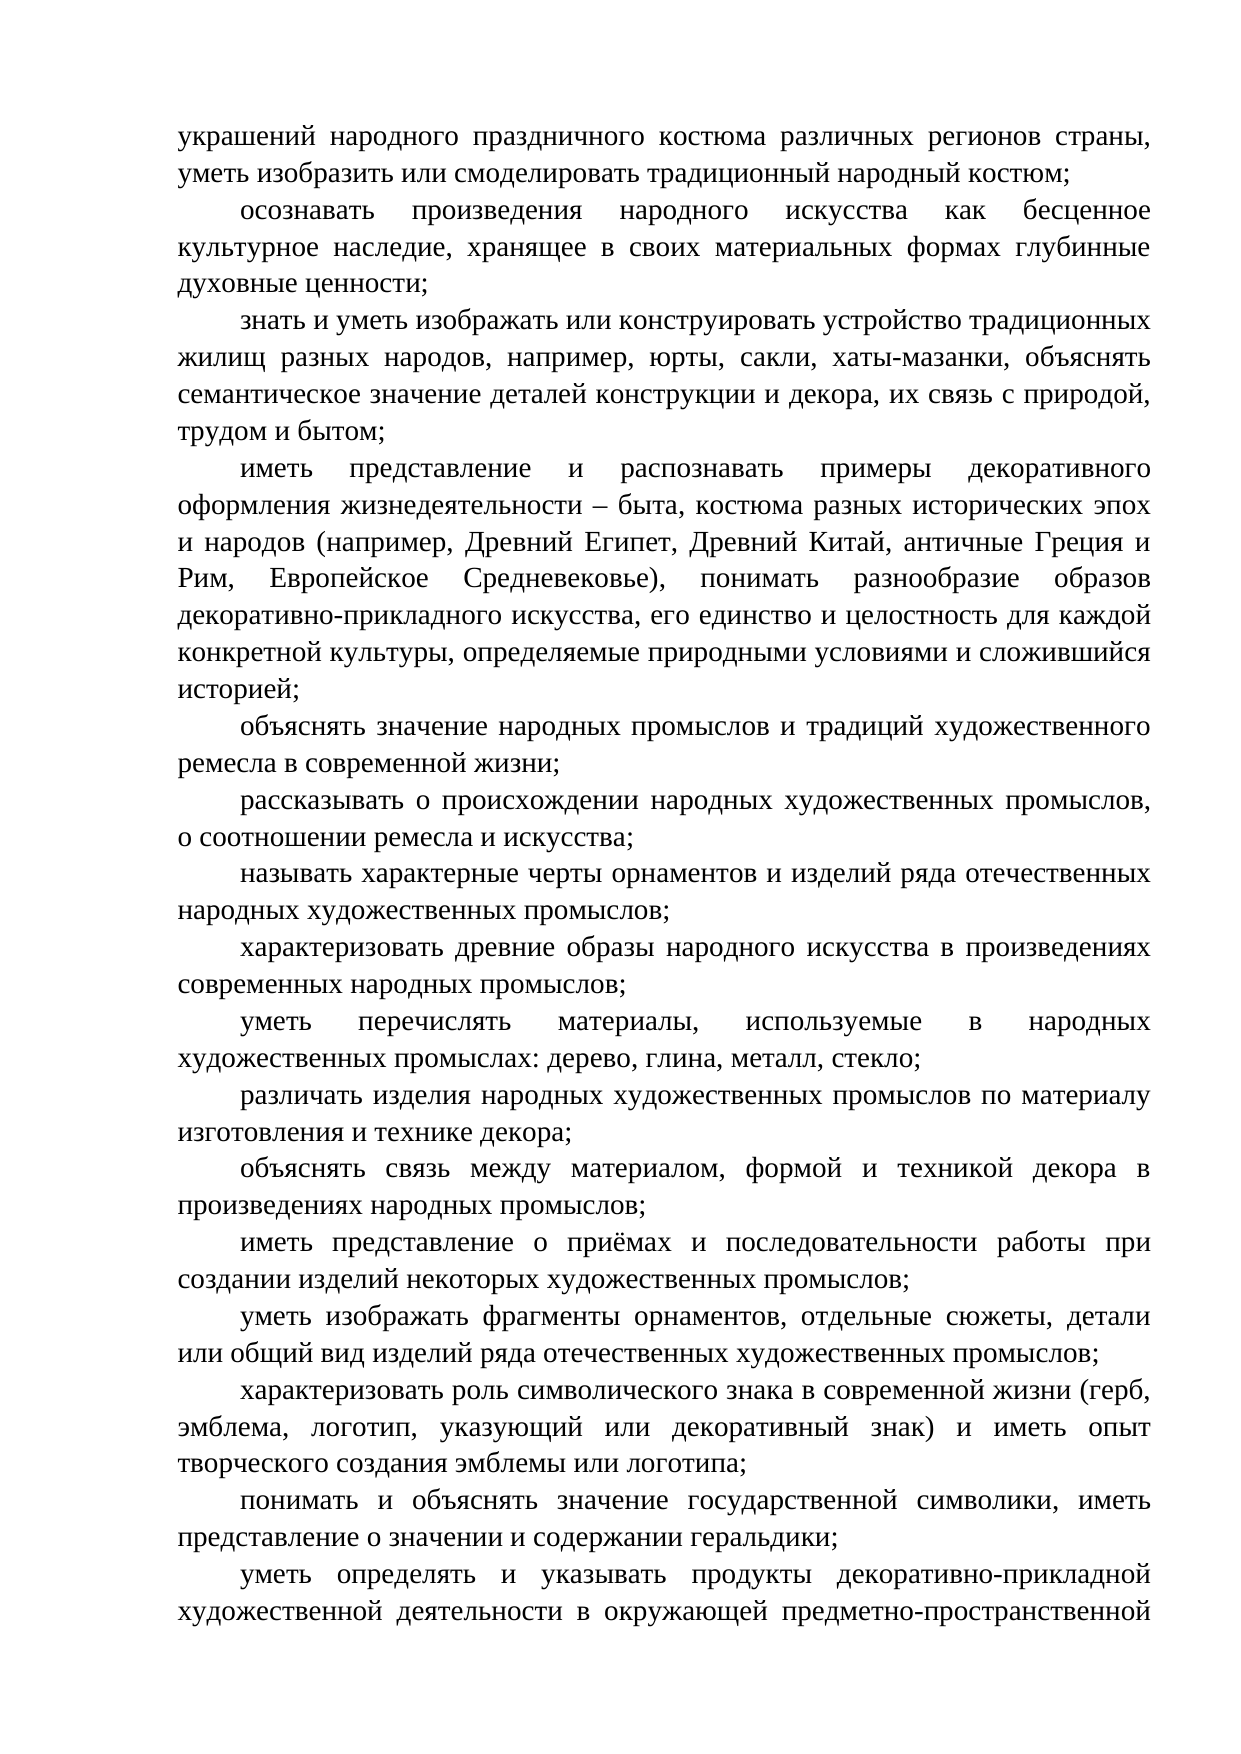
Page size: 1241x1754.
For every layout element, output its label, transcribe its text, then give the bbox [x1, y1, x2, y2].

text иметь представление о приёмах и последовательности работы при создании изделий некоторых художественных промыслов; [177, 1224, 1152, 1295]
text характеризовать роль символического знака в современной жизни (герб, эмблема, логотип, указующий или декоративный знак) и иметь опыт творческого создания эмблемы или логотипа; [177, 1372, 1152, 1479]
text называть характерные черты орнаментов и изделий ряда отечественных народных художественных промыслов; [177, 856, 1152, 926]
text понимать и объяснять значение государственной символики, иметь представление о значении и содержании геральдики; [177, 1482, 1152, 1553]
text уметь перечислять материалы, используемые в народных художественных промыслах: дерево, глина, металл, стекло; [177, 1003, 1152, 1073]
text рассказывать о происхождении народных художественных промыслов, о соотношении ремесла и искусства; [177, 782, 1152, 852]
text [177, 1556, 1152, 1627]
text иметь представление и распознавать примеры декоративного оформления жизнедеятельности – быта, костюма разных исторических эпох и народов (например, Древний Египет, Древний Китай, античные Греция и Рим, Европейское Средневековье), понимать разнообразие образов декоративно-прикладного искусства, его единство и целостность для каждой конкретной культуры, определяемые природными условиями и сложившийся историей; [177, 450, 1152, 705]
text осознавать произведения народного искусства как бесценное культурное наследие, хранящее в своих материальных формах глубинные духовные ценности; [177, 192, 1152, 299]
text знать и уметь изображать или конструировать устройство традиционных жилищ разных народов, например, юрты, сакли, хаты-мазанки, объяснять семантическое значение деталей конструкции и декора, их связь с природой, трудом и бытом; [177, 302, 1152, 447]
text характеризовать древние образы народного искусства в произведениях современных народных промыслов; [177, 929, 1152, 1000]
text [177, 118, 1152, 188]
text объяснять связь между материалом, формой и техникой декора в произведениях народных промыслов; [177, 1151, 1152, 1221]
text объяснять значение народных промыслов и традиций художественного ремесла в современной жизни; [177, 708, 1152, 778]
text различать изделия народных художественных промыслов по материалу изготовления и технике декора; [177, 1077, 1152, 1147]
text уметь изображать фрагменты орнаментов, отдельные сюжеты, детали или общий вид изделий ряда отечественных художественных промыслов; [177, 1298, 1152, 1368]
